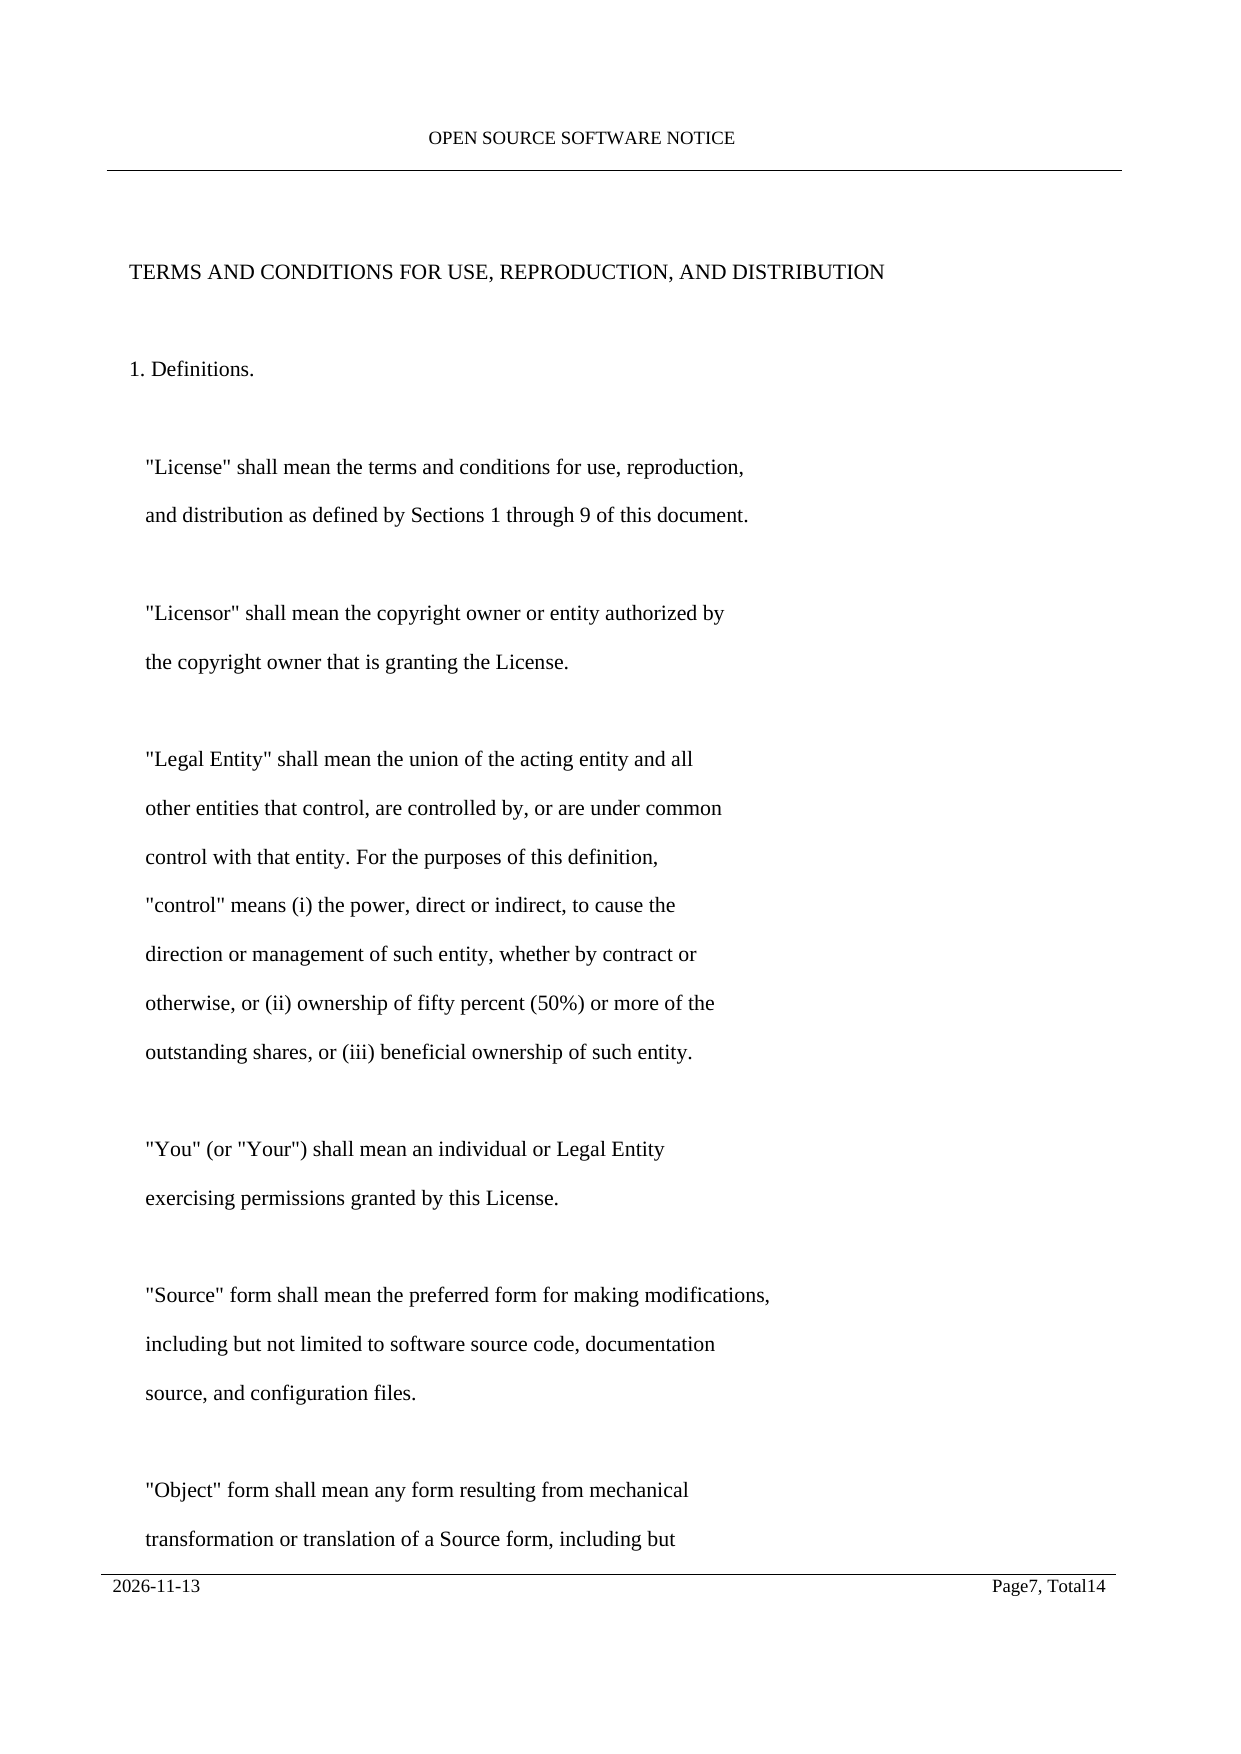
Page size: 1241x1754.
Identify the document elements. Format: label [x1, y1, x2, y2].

text [112, 206, 1128, 1555]
